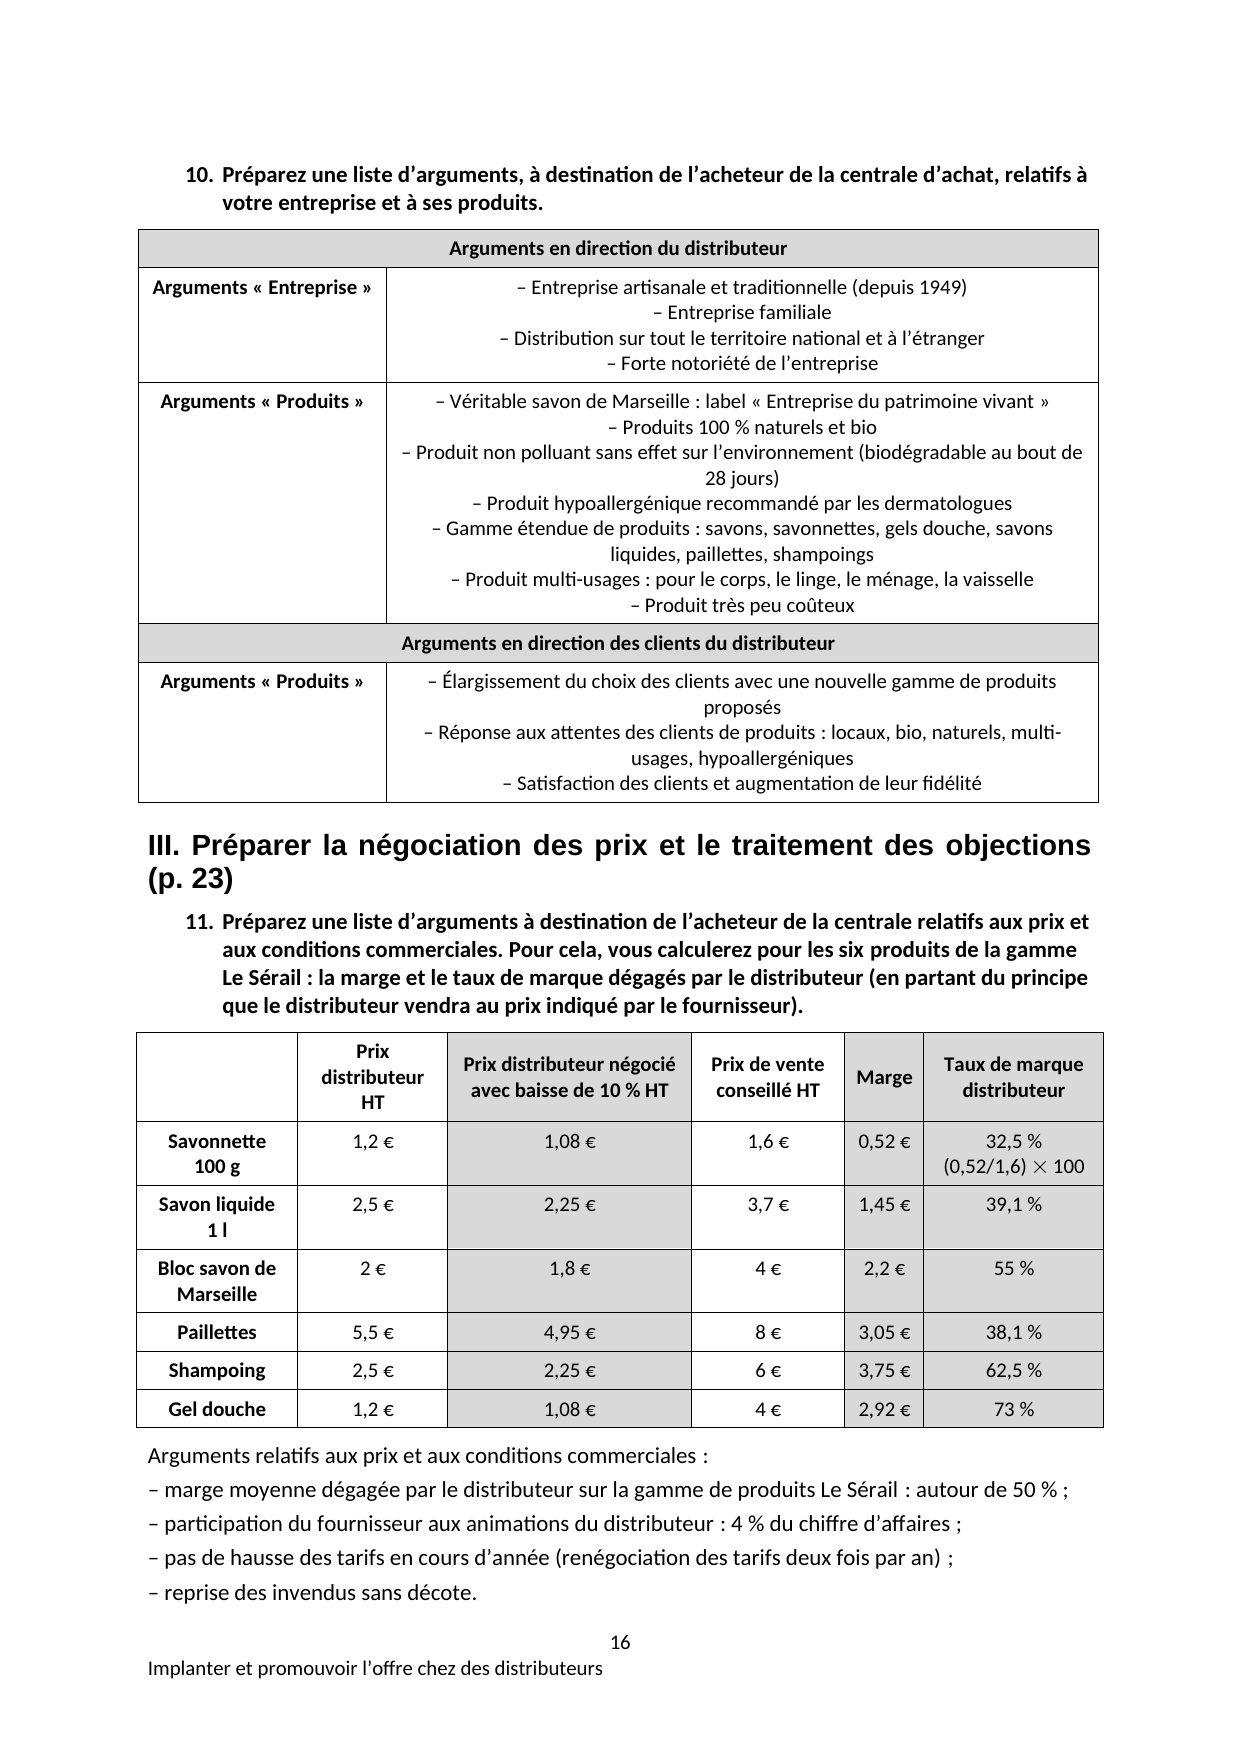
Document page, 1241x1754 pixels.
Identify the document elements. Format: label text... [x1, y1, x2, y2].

table_header Marge [845, 1033, 923, 1121]
text Préparez une liste d’arguments à destination de l’acheteur de la centrale relatifs aux prix et aux conditions commerciales. Pour cela, vous calculerez pour les six produits de la gamme Le Sérail : la marge et le taux de marque dégagés par le distributeur (en partant du principe que le distributeur vendra au prix indiqué par le fournisseur). [185, 907, 1093, 1019]
table_cell 3,75 € [845, 1352, 923, 1389]
text – reprise des invendus sans décote. [148, 1578, 1093, 1606]
text III. Préparer la négociation des prix et le traitement des objections (p. 23) [148, 828, 1093, 895]
table_header Prix distributeur négocié avec baisse de 10 % HT [448, 1033, 691, 1121]
table_cell 3,7 € [692, 1186, 844, 1248]
table_header Arguments en direction du distributeur [139, 230, 1098, 267]
table_cell Arguments « Produits » [139, 383, 386, 623]
table_cell 1,45 € [845, 1186, 923, 1248]
table_cell 73 % [924, 1390, 1103, 1427]
table_cell 5,5 € [298, 1313, 447, 1351]
table_cell 2,92 € [845, 1390, 923, 1427]
table_cell Savon liquide 1 l [137, 1186, 297, 1248]
table_cell 1,6 € [692, 1122, 844, 1185]
table_cell 2,5 € [298, 1186, 447, 1248]
table_cell 4 € [692, 1250, 844, 1312]
text – pas de hausse des tarifs en cours d’année (renégociation des tarifs deux fois par an) ; [148, 1543, 1093, 1572]
table_cell Arguments « Entreprise » [139, 268, 386, 382]
table_cell Shampoing [137, 1352, 297, 1389]
table_header Taux de marque distributeur [924, 1033, 1103, 1121]
table_cell Savonnette 100 g [137, 1122, 297, 1185]
table_cell 2 € [298, 1250, 447, 1312]
table_cell 2,5 € [298, 1352, 447, 1389]
table_cell 4,95 € [448, 1313, 691, 1351]
text Préparez une liste d’arguments, à destination de l’acheteur de la centrale d’achat, relatifs à votre entreprise et à ses produits. [185, 160, 1093, 216]
table_cell 1,08 € [448, 1390, 691, 1427]
table_cell 1,2 € [298, 1390, 447, 1427]
table_cell Arguments « Produits » [139, 663, 386, 802]
table_cell 1,8 € [448, 1250, 691, 1312]
table_cell 1,2 € [298, 1122, 447, 1185]
table_cell 8 € [692, 1313, 844, 1351]
table_cell 4 € [692, 1390, 844, 1427]
table_cell 2,2 € [845, 1250, 923, 1312]
table_cell 38,1 % [924, 1313, 1103, 1351]
text – marge moyenne dégagée par le distributeur sur la gamme de produits Le Sérail : autour de 50 % ; [148, 1475, 1093, 1503]
table_cell Paillettes [137, 1313, 297, 1351]
table_cell – Élargissement du choix des clients avec une nouvelle gamme de produits proposés – Réponse aux attentes des clients de produits : locaux, bio, naturels, multi-usages, hypoallergéniques – Satisfaction des clients et augmentation de leur fidélité [387, 663, 1098, 802]
table_cell Bloc savon de Marseille [137, 1250, 297, 1312]
table_cell – Entreprise artisanale et traditionnelle (depuis 1949) – Entreprise familiale – Distribution sur tout le territoire national et à l’étranger – Forte notoriété de l’entreprise [387, 268, 1098, 382]
table_cell – Véritable savon de Marseille : label « Entreprise du patrimoine vivant » – Produits 100 % naturels et bio – Produit non polluant sans effet sur l’environnement (biodégradable au bout de 28 jours) – Produit hypoallergénique recommandé par les dermatologues – Gamme étendue de produits : savons, savonnettes, gels douche, savons liquides, paillettes, shampoings – Produit multi-usages : pour le corps, le linge, le ménage, la vaisselle – Produit très peu coûteux [387, 383, 1098, 623]
table_cell 2,25 € [448, 1352, 691, 1389]
table_cell 1,08 € [448, 1122, 691, 1185]
table_cell Arguments en direction des clients du distributeur [139, 624, 1098, 662]
table_cell 62,5 % [924, 1352, 1103, 1389]
table_header Prix distributeur HT [298, 1033, 447, 1121]
text – participation du fournisseur aux animations du distributeur : 4 % du chiffre d’affaires ; [148, 1509, 1093, 1537]
table_cell Gel douche [137, 1390, 297, 1427]
table_cell 0,52 € [845, 1122, 923, 1185]
table_cell 6 € [692, 1352, 844, 1389]
text Arguments relatifs aux prix et aux conditions commerciales : [148, 1441, 1093, 1469]
table_header Prix de vente conseillé HT [692, 1033, 844, 1121]
table_cell 32,5 % (0,52/1,6)  100 [924, 1122, 1103, 1185]
table_cell 3,05 € [845, 1313, 923, 1351]
table_cell 39,1 % [924, 1186, 1103, 1248]
table_header [137, 1033, 297, 1121]
table_cell 2,25 € [448, 1186, 691, 1248]
table_cell 55 % [924, 1250, 1103, 1312]
